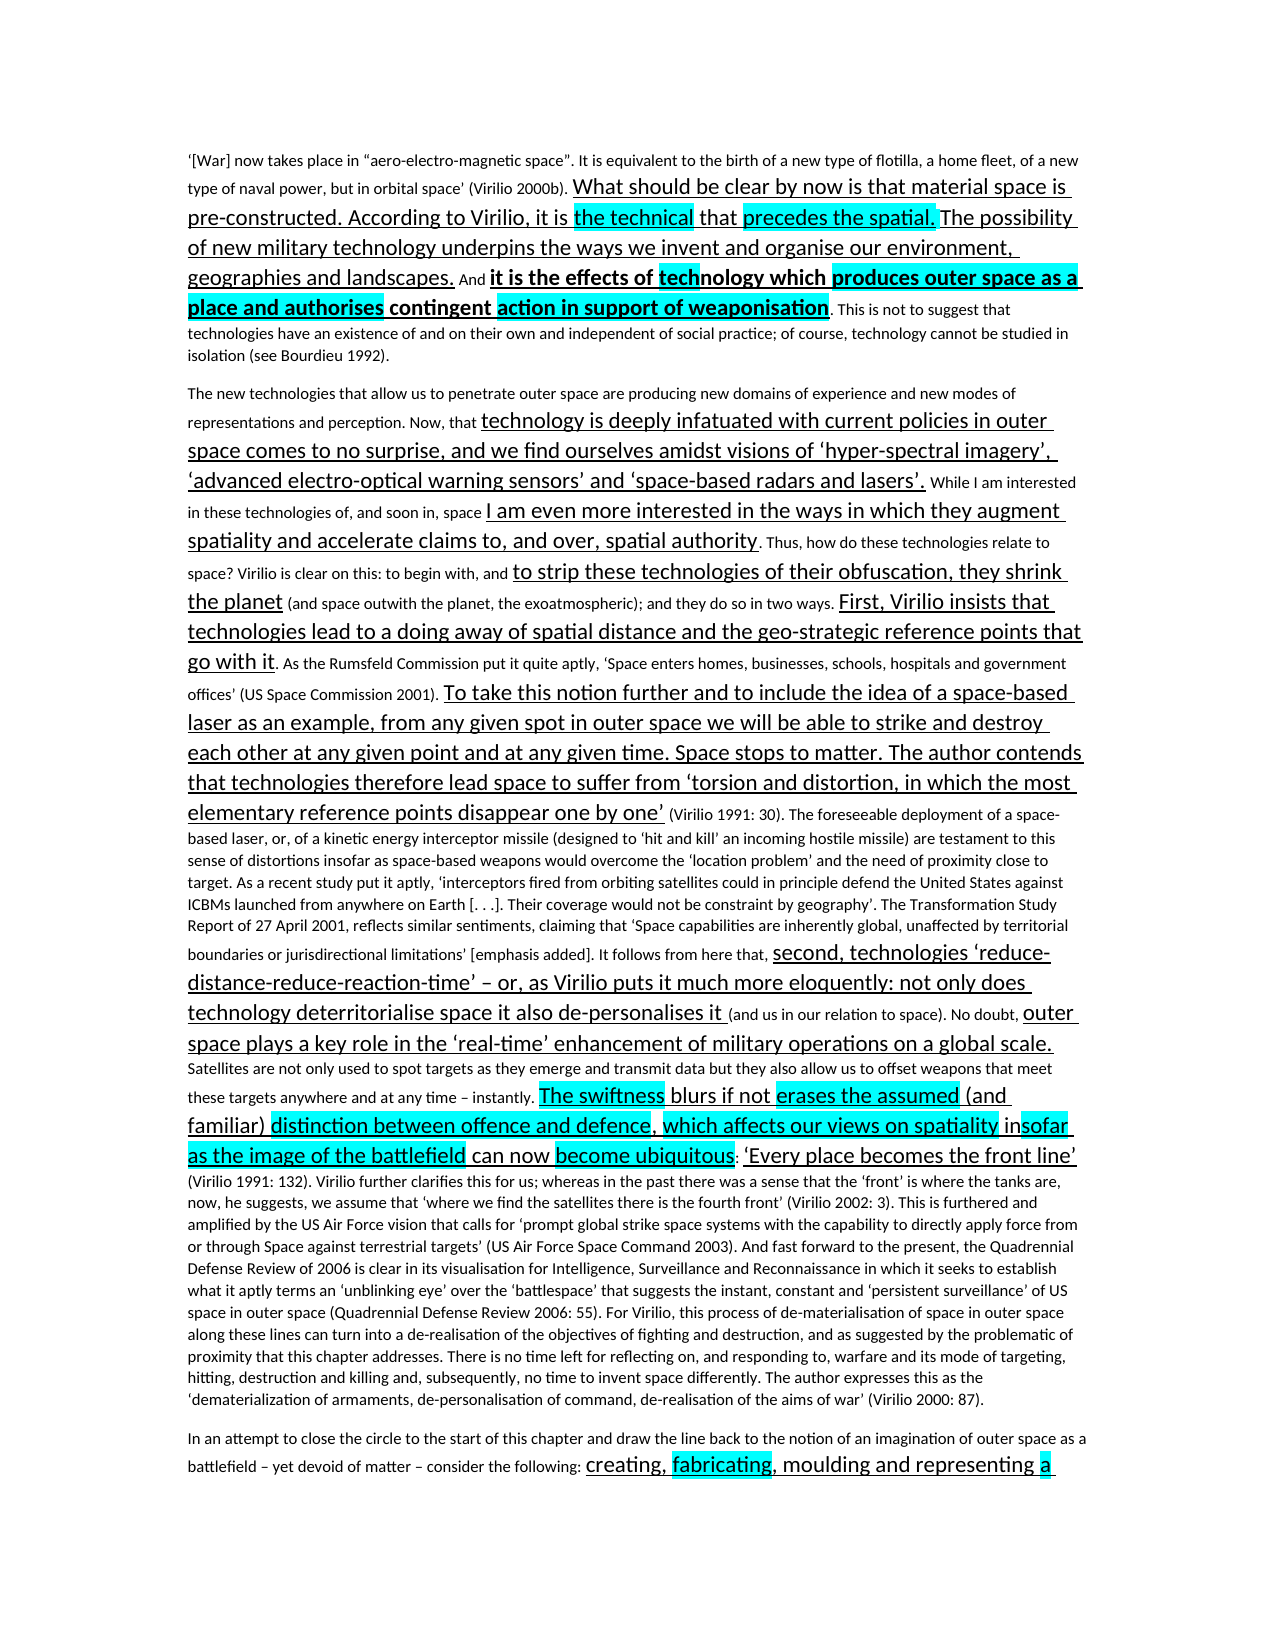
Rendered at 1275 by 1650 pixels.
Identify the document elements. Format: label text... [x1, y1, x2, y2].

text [187, 1428, 1087, 1479]
text The new technologies that allow us to penetrate outer space are producing new domains of experience and new modes of representations and perception. Now, that technology is deeply infatuated with current policies in outer space comes to no surprise, and we find ourselves amidst visions of ‘hyper-spectral imagery’, ‘advanced electro-optical warning sensors’ and ‘space-based radars and lasers’. While I am interested in these technologies of, and soon in, space I am even more interested in the ways in which they augment spatiality and accelerate claims to, and over, spatial authority. Thus, how do these technologies relate to space? Virilio is clear on this: to begin with, and to strip these technologies of their obfuscation, they shrink the planet (and space outwith the planet, the exoatmospheric); and they do so in two ways. First, Virilio insists that technologies lead to a doing away of spatial distance and the geo-strategic reference points that go with it. As the Rumsfeld Commission put it quite aptly, ‘Space enters homes, businesses, schools, hospitals and government offices’ (US Space Commission 2001). To take this notion further and to include the idea of a space-based laser as an example, from any given spot in outer space we will be able to strike and destroy each other at any given point and at any given time. Space stops to matter. The author contends that technologies therefore lead space to suffer from ‘torsion and distortion, in which the most elementary reference points disappear one by one’ (Virilio 1991: 30). The foreseeable deployment of a space-based laser, or, of a kinetic energy interceptor missile (designed to ‘hit and kill’ an incoming hostile missile) are testament to this sense of distortions insofar as space-based weapons would overcome the ‘location problem’ and the need of proximity close to target. As a recent study put it aptly, ‘interceptors fired from orbiting satellites could in principle defend the United States against ICBMs launched from anywhere on Earth [. . .]. Their coverage would not be constraint by geography’. The Transformation Study Report of 27 April 2001, reflects similar sentiments, claiming that ‘Space capabilities are inherently global, unaffected by territorial boundaries or jurisdirectional limitations’ [emphasis added]. It follows from here that, second, technologies ‘reduce-distance-reduce-reaction-time’ – or, as Virilio puts it much more eloquently: not only does technology deterritorialise space it also de-personalises it (and us in our relation to space). No doubt, outer space plays a key role in the ‘real-time’ enhancement of military operations on a global scale. Satellites are not only used to spot targets as they emerge and transmit data but they also allow us to offset weapons that meet these targets anywhere and at any time – instantly. The swiftness blurs if not erases the assumed (and familiar) distinction between offence and defence, which affects our views on spatiality insofar as the image of the battlefield can now become ubiquitous: ‘Every place becomes the front line’ (Virilio 1991: 132). Virilio further clarifies this for us; whereas in the past there was a sense that the ‘front’ is where the tanks are, now, he suggests, we assume that ‘where we find the satellites there is the fourth front’ (Virilio 2002: 3). This is furthered and amplified by the US Air Force vision that calls for ‘prompt global strike space systems with the capability to directly apply force from or through Space against terrestrial targets’ (US Air Force Space Command 2003). And fast forward to the present, the Quadrennial Defense Review of 2006 is clear in its visualisation for Intelligence, Surveillance and Reconnaissance in which it seeks to establish what it aptly terms an ‘unblinking eye’ over the ‘battlespace’ that suggests the instant, constant and ‘persistent surveillance’ of US space in outer space (Quadrennial Defense Review 2006: 55). For Virilio, this process of de-materialisation of space in outer space along these lines can turn into a de-realisation of the objectives of fighting and destruction, and as suggested by the problematic of proximity that this chapter addresses. There is no time left for reflecting on, and responding to, warfare and its mode of targeting, hitting, destruction and killing and, subsequently, no time to invent space differently. The author expresses this as the ‘dematerialization of armaments, de-personalisation of command, de-realisation of the aims of war’ (Virilio 2000: 87). [187, 383, 1087, 1410]
text ‘[War] now takes place in “aero-electro-magnetic space”. It is equivalent to the birth of a new type of flotilla, a home fleet, of a new type of naval power, but in orbital space’ (Virilio 2000b). What should be clear by now is that material space is pre-constructed. According to Virilio, it is the technical that precedes the spatial. The possibility of new military technology underpins the ways we invent and organise our environment, geographies and landscapes. And it is the effects of technology which produces outer space as a place and authorises contingent action in support of weaponisation. This is not to suggest that technologies have an existence of and on their own and independent of social practice; of course, technology cannot be studied in isolation (see Bourdieu 1992). [187, 150, 1087, 365]
